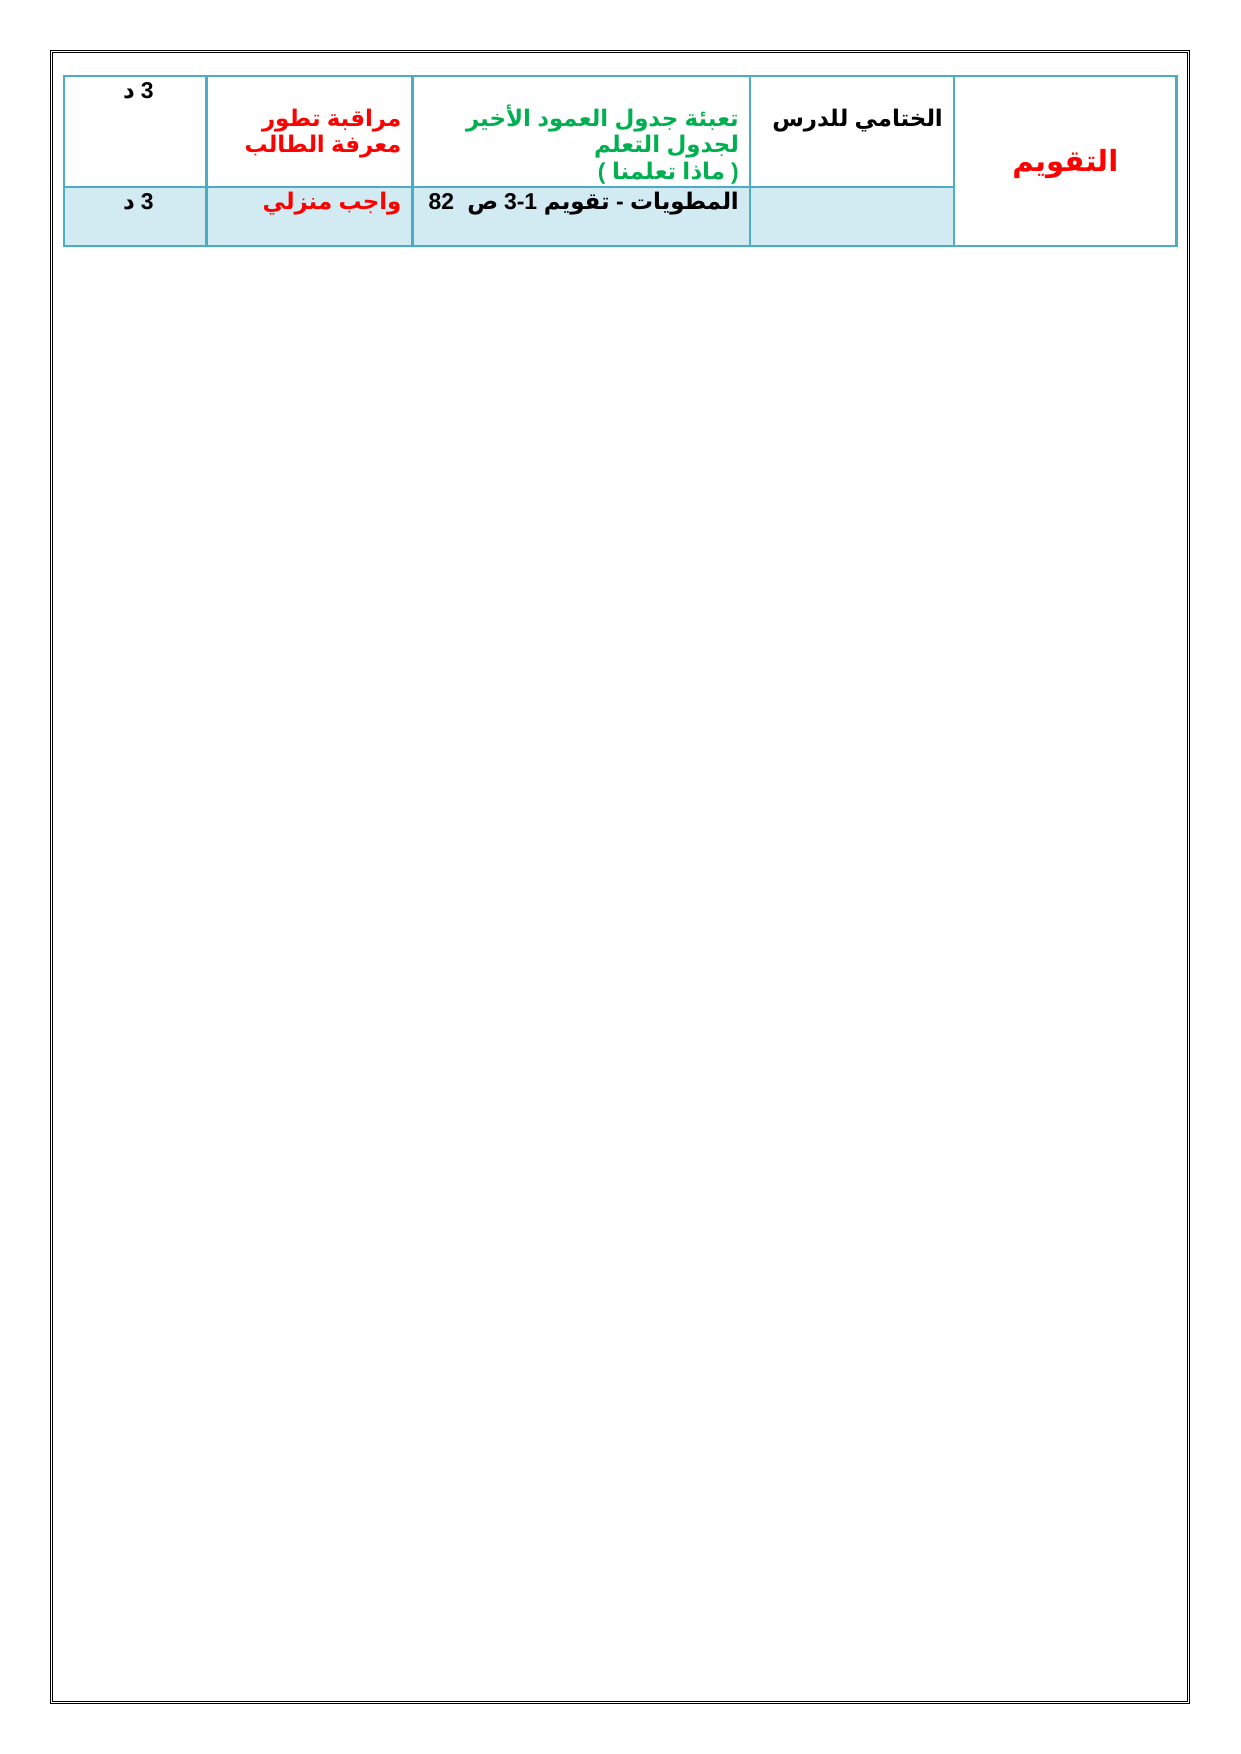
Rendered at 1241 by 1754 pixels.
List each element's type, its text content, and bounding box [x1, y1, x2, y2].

table_cell 3 د [65, 188, 205, 245]
table_cell المطويات - تقويم 1-3 ص 82 [414, 188, 749, 245]
table_cell الختامي للدرس [751, 77, 953, 186]
table_cell 3 د [65, 77, 205, 186]
table_cell تعبئة جدول العمود الأخير لجدول التعلم ( ماذا تعلمنا ) [414, 77, 749, 186]
table_cell التقويم [955, 77, 1175, 245]
table_cell [751, 188, 953, 245]
table_cell واجب منزلي [208, 188, 411, 245]
table_cell مراقبة تطور معرفة الطالب [208, 77, 411, 186]
